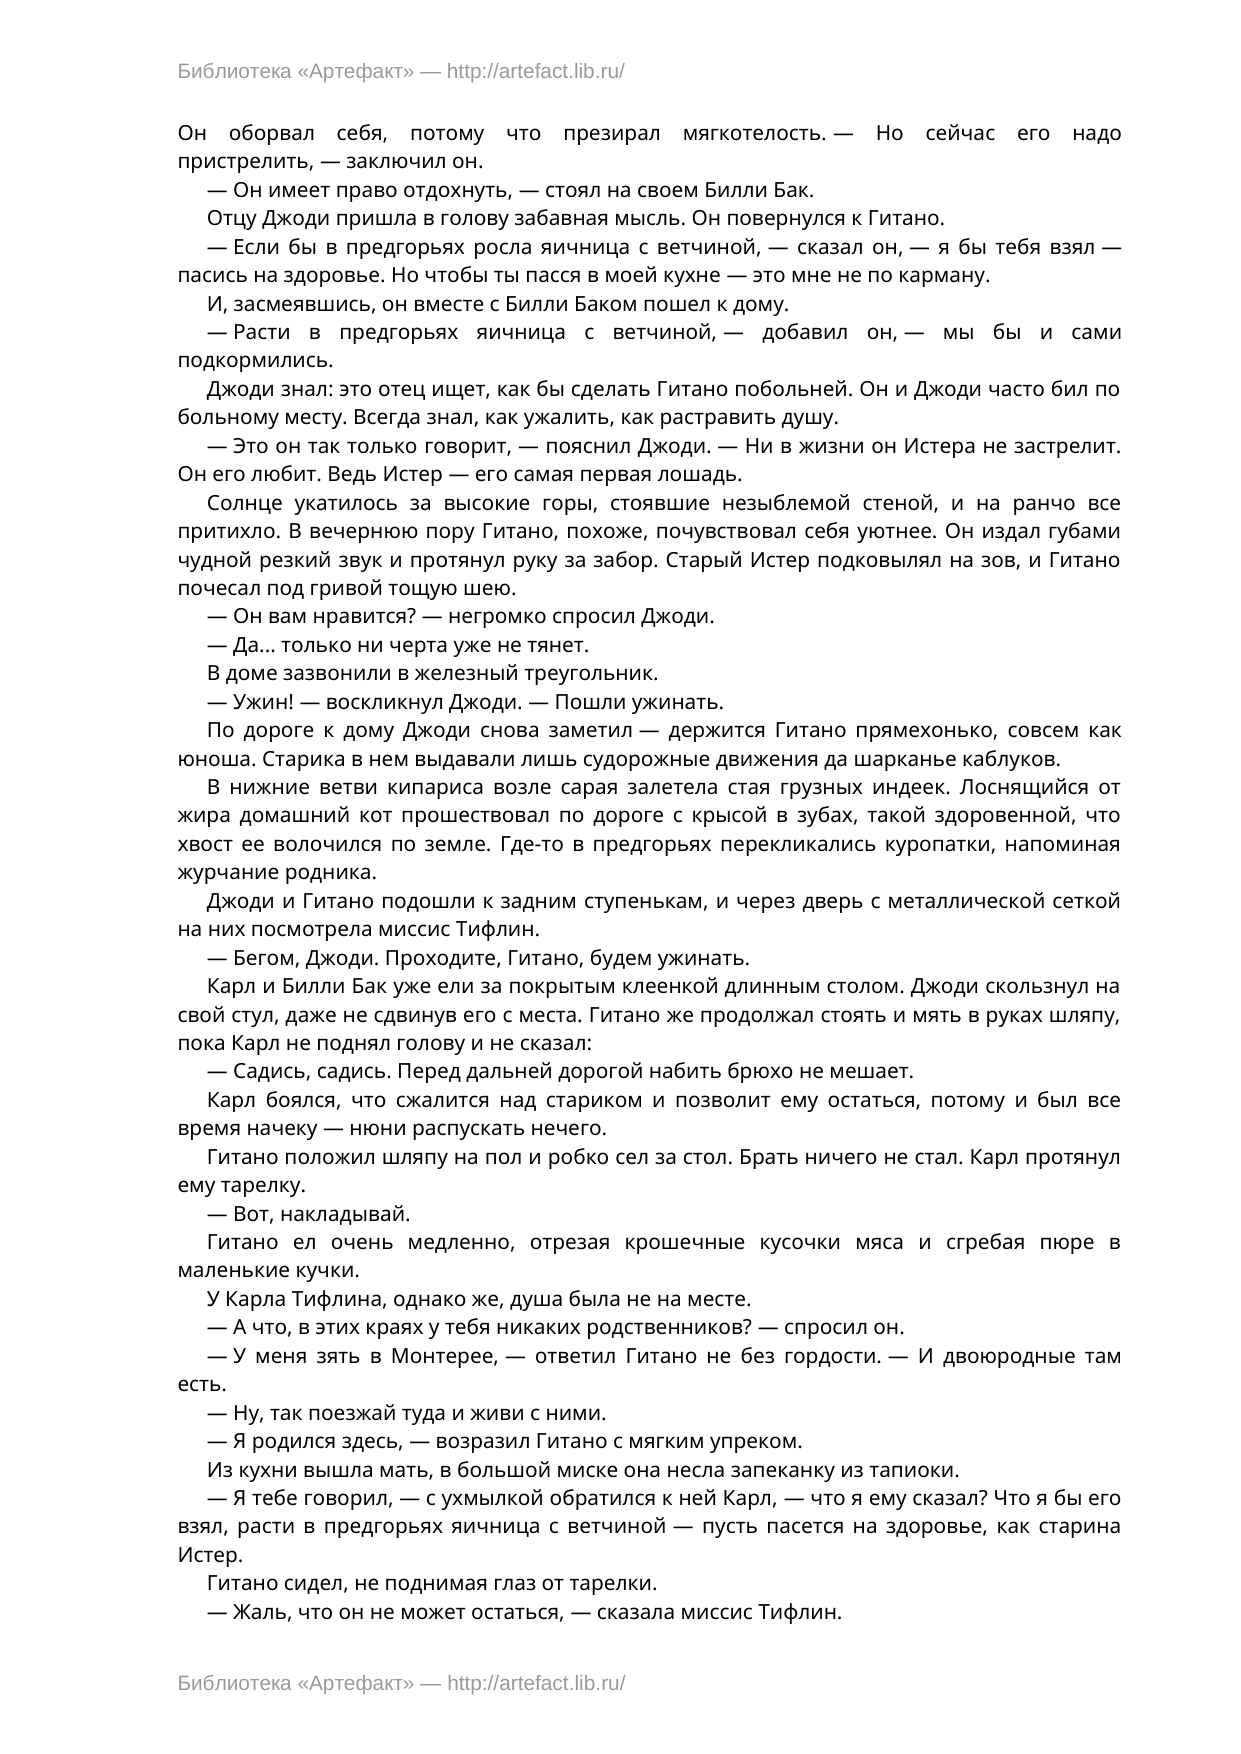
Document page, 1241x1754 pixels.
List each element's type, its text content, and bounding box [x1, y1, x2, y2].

text — Ужин! — воскликнул Джоди. — Пошли ужинать. [177, 687, 1122, 715]
text Джоди знал: это отец ищет, как бы сделать Гитано побольней. Он и Джоди часто бил по больному месту. Всегда знал, как ужалить, как растравить душу. [177, 374, 1122, 431]
text — Если бы в предгорьях росла яичница с ветчиной, — сказал он, — я бы тебя взял — пасись на здоровье. Но чтобы ты пасся в моей кухне — это мне не по карману. [177, 232, 1122, 289]
text Из кухни вышла мать, в большой миске она несла запеканку из тапиоки. [177, 1455, 1122, 1483]
text И, засмеявшись, он вместе с Билли Баком пошел к дому. [177, 289, 1122, 317]
text — Это он так только говорит, — пояснил Джоди. — Ни в жизни он Истера не застрелит. Он его любит. Ведь Истер — его самая первая лошадь. [177, 431, 1122, 488]
text — У меня зять в Монтерее, — ответил Гитано не без гордости. — И двоюродные там есть. [177, 1341, 1122, 1398]
text — Да... только ни черта уже не тянет. [177, 630, 1122, 658]
text — Жаль, что он не может остаться, — сказала миссис Тифлин. [177, 1597, 1122, 1625]
text Карл боялся, что сжалится над стариком и позволит ему остаться, потому и был все время начеку — нюни распускать нечего. [177, 1085, 1122, 1142]
text По дороге к дому Джоди снова заметил — держится Гитано прямехонько, совсем как юноша. Старика в нем выдавали лишь судорожные движения да шарканье каблуков. [177, 715, 1122, 772]
text — Бегом, Джоди. Проходите, Гитано, будем ужинать. [177, 943, 1122, 971]
text В доме зазвонили в железный треугольник. [177, 658, 1122, 687]
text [177, 118, 1122, 175]
text — Он вам нравится? — негромко спросил Джоди. [177, 602, 1122, 630]
text — Вот, накладывай. [177, 1199, 1122, 1227]
text Солнце укатилось за высокие горы, стоявшие незыблемой стеной, и на ранчо все притихло. В вечернюю пору Гитано, похоже, почувствовал себя уютнее. Он издал губами чудной резкий звук и протянул руку за забор. Старый Истер подковылял на зов, и Гитано почесал под гривой тощую шею. [177, 488, 1122, 602]
text — А что, в этих краях у тебя никаких родственников? — спросил он. [177, 1312, 1122, 1341]
text Гитано сидел, не поднимая глаз от тарелки. [177, 1568, 1122, 1597]
text — Он имеет право отдохнуть, — стоял на своем Билли Бак. [177, 175, 1122, 203]
text Джоди и Гитано подошли к задним ступенькам, и через дверь с металлической сеткой на них посмотрела миссис Тифлин. [177, 886, 1122, 943]
text В нижние ветви кипариса возле сарая залетела стая грузных индеек. Лоснящийся от жира домашний кот прошествовал по дороге с крысой в зубах, такой здоровенной, что хвост ее волочился по земле. Где-то в предгорьях перекликались куропатки, напоминая журчание родника. [177, 772, 1122, 886]
text — Расти в предгорьях яичница с ветчиной, — добавил он, — мы бы и сами подкормились. [177, 317, 1122, 374]
text — Я родился здесь, — возразил Гитано с мягким упреком. [177, 1426, 1122, 1455]
text У Карла Тифлина, однако же, душа была не на месте. [177, 1284, 1122, 1312]
text — Садись, садись. Перед дальней дорогой набить брюхо не мешает. [177, 1057, 1122, 1085]
text Гитано ел очень медленно, отрезая крошечные кусочки мяса и сгребая пюре в маленькие кучки. [177, 1227, 1122, 1284]
text Карл и Билли Бак уже ели за покрытым клеенкой длинным столом. Джоди скользнул на свой стул, даже не сдвинув его с места. Гитано же продолжал стоять и мять в руках шляпу, пока Карл не поднял голову и не сказал: [177, 971, 1122, 1057]
text Отцу Джоди пришла в голову забавная мысль. Он повернулся к Гитано. [177, 203, 1122, 232]
text — Ну, так поезжай туда и живи с ними. [177, 1398, 1122, 1426]
text Гитано положил шляпу на пол и робко сел за стол. Брать ничего не стал. Карл протянул ему тарелку. [177, 1142, 1122, 1199]
text — Я тебе говорил, — с ухмылкой обратился к ней Карл, — что я ему сказал? Что я бы его взял, расти в предгорьях яичница с ветчиной — пусть пасется на здоровье, как старина Истер. [177, 1483, 1122, 1568]
